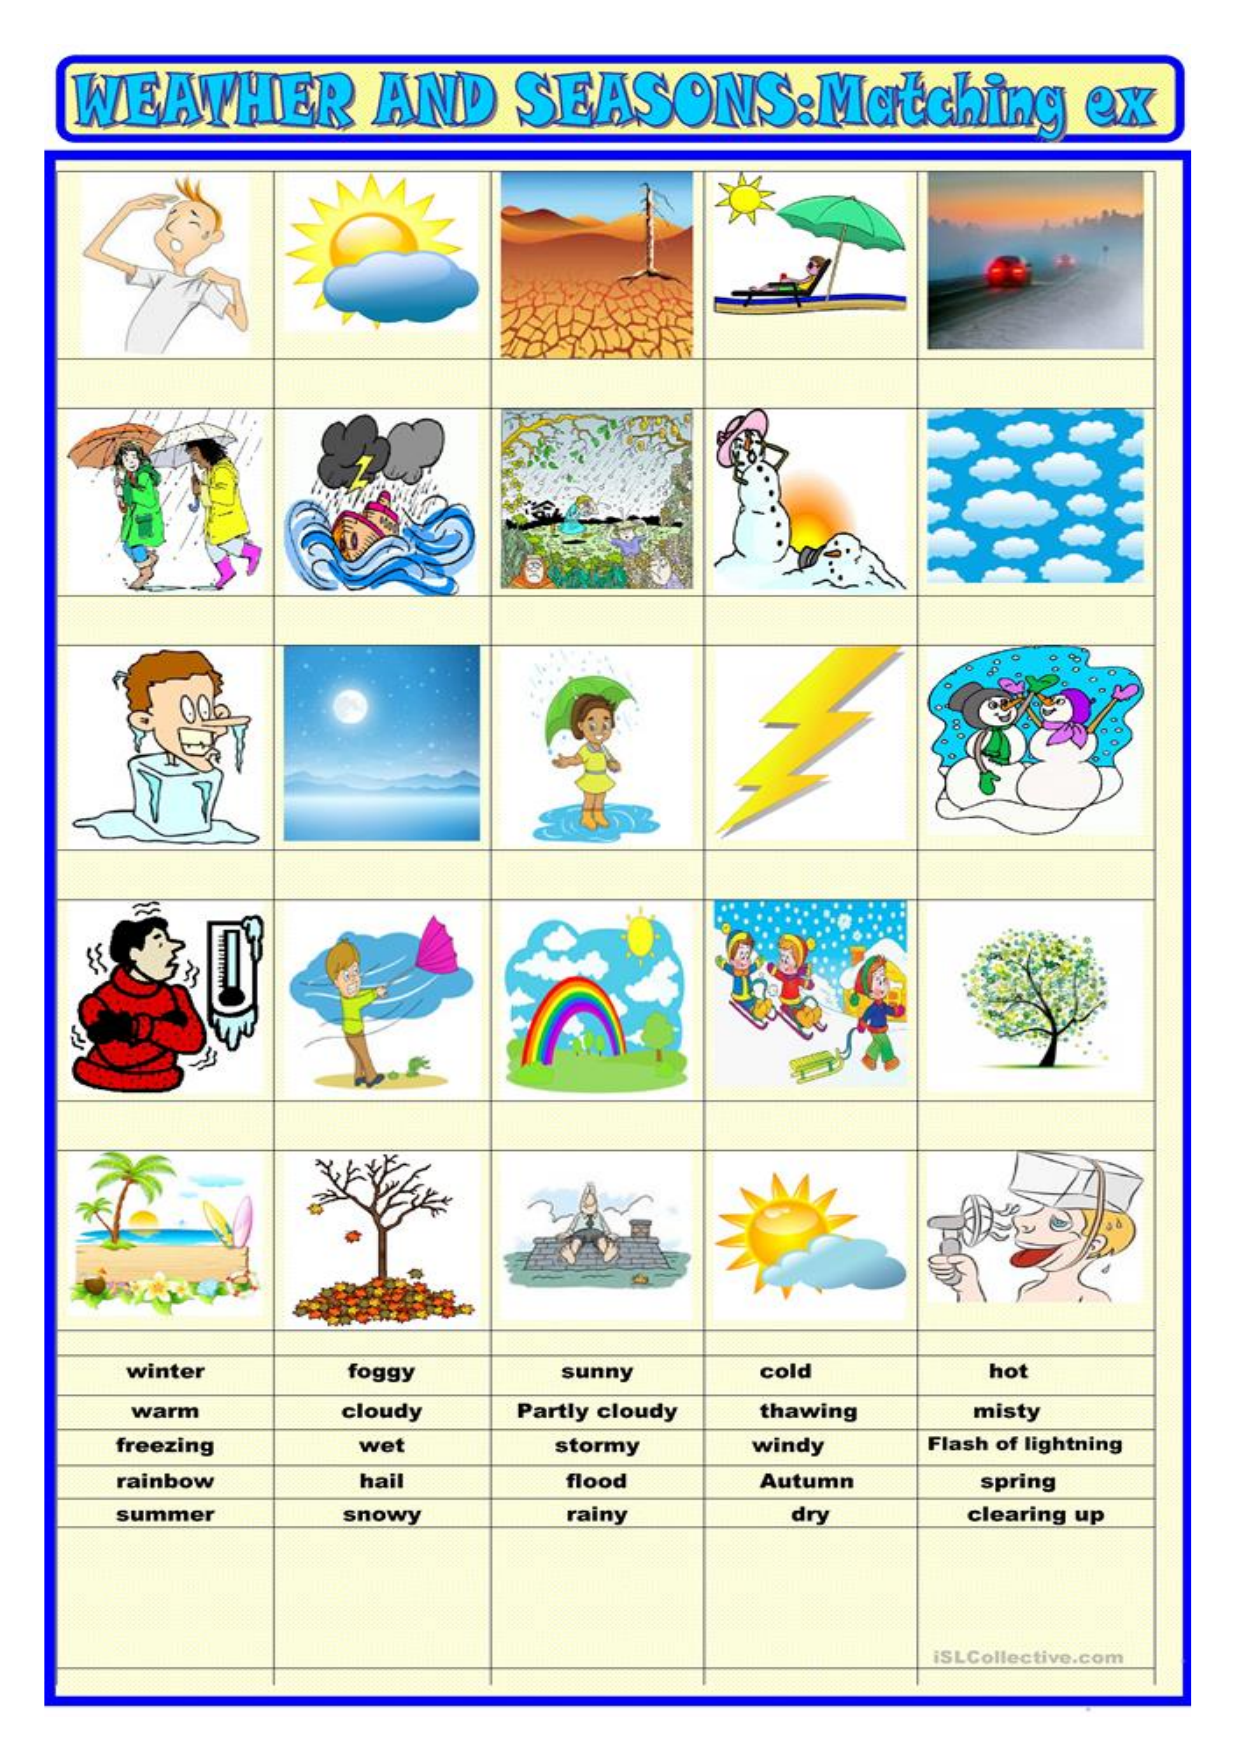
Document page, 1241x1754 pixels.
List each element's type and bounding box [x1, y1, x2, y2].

picture [44, 44, 1192, 1717]
